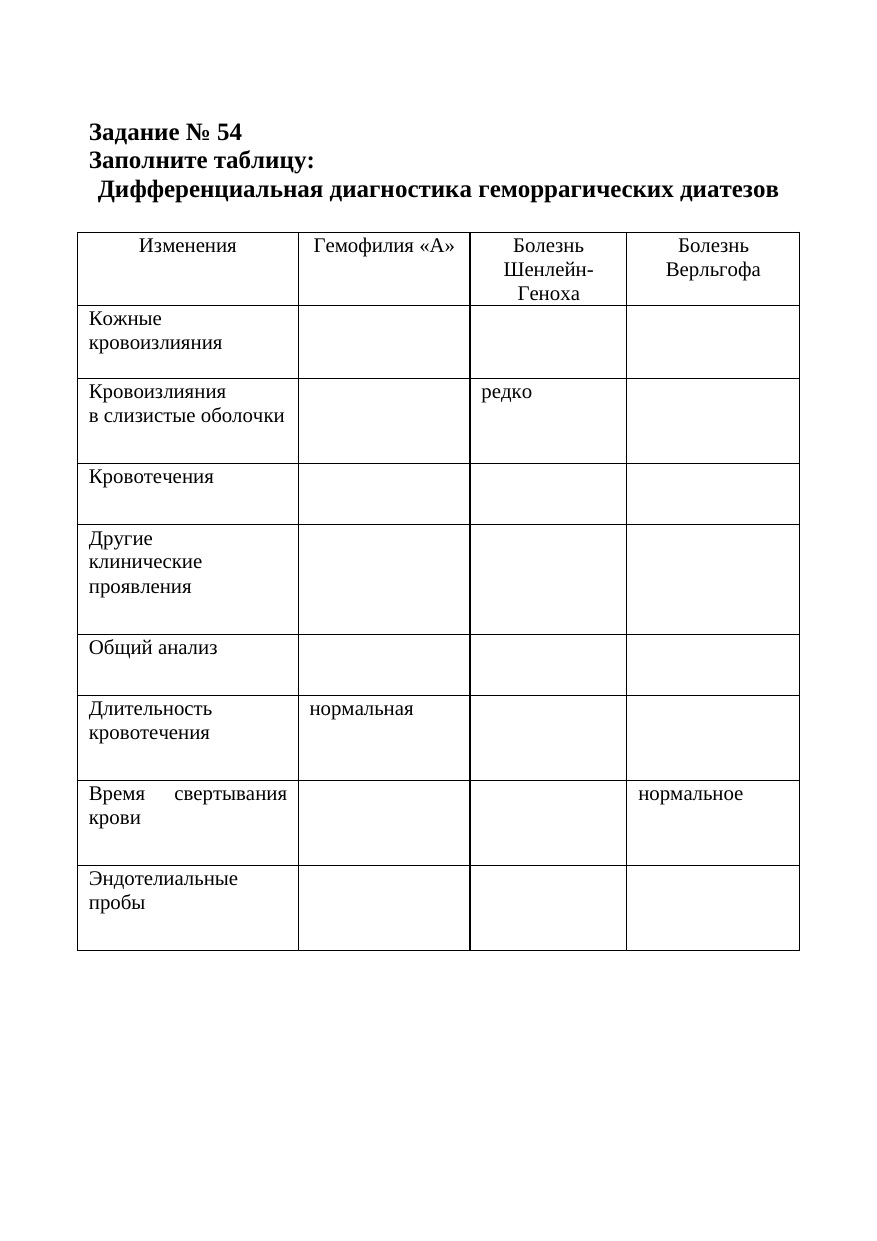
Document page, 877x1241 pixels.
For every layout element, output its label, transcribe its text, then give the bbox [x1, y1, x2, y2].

table_header Болезнь Шенлейн-Геноха [471, 233, 626, 305]
table_cell [471, 306, 626, 378]
text Задание № 54 [89, 117, 788, 145]
table_cell Кровотечения [78, 464, 298, 524]
table_cell [299, 464, 469, 524]
table_cell Общий анализ [78, 635, 298, 695]
table_cell [627, 866, 799, 950]
text Заполните таблицу: [89, 145, 788, 174]
table_cell [627, 464, 799, 524]
table_cell Эндотелиальные пробы [78, 866, 298, 950]
table_cell Длительность кровотечения [78, 696, 298, 780]
table_cell [627, 379, 799, 463]
text Дифференциальная диагностика геморрагических диатезов [89, 174, 788, 203]
table_header Гемофилия «А» [299, 233, 469, 305]
table_cell [627, 696, 799, 780]
table_cell Время свертывания крови [78, 781, 298, 865]
table_cell [299, 306, 469, 378]
table_cell Другие клинические проявления [78, 525, 298, 634]
table_cell [627, 306, 799, 378]
table_cell [471, 635, 626, 695]
table_cell [471, 464, 626, 524]
table_cell [471, 781, 626, 865]
table_cell [471, 525, 626, 634]
table_cell Кожные кровоизлияния [78, 306, 298, 378]
table_cell редко [471, 379, 626, 463]
table_cell [299, 781, 469, 865]
table_cell [299, 866, 469, 950]
table_cell [299, 379, 469, 463]
table_cell [299, 525, 469, 634]
table_cell Кровоизлияния в слизистые оболочки [78, 379, 298, 463]
table_cell [471, 696, 626, 780]
table_header Болезнь Верльгофа [627, 233, 799, 305]
table_cell нормальная [299, 696, 469, 780]
table_cell [471, 866, 626, 950]
table_header Изменения [78, 233, 298, 305]
table_cell [627, 525, 799, 634]
table_cell [627, 635, 799, 695]
table_cell нормальное [627, 781, 799, 865]
table_cell [299, 635, 469, 695]
